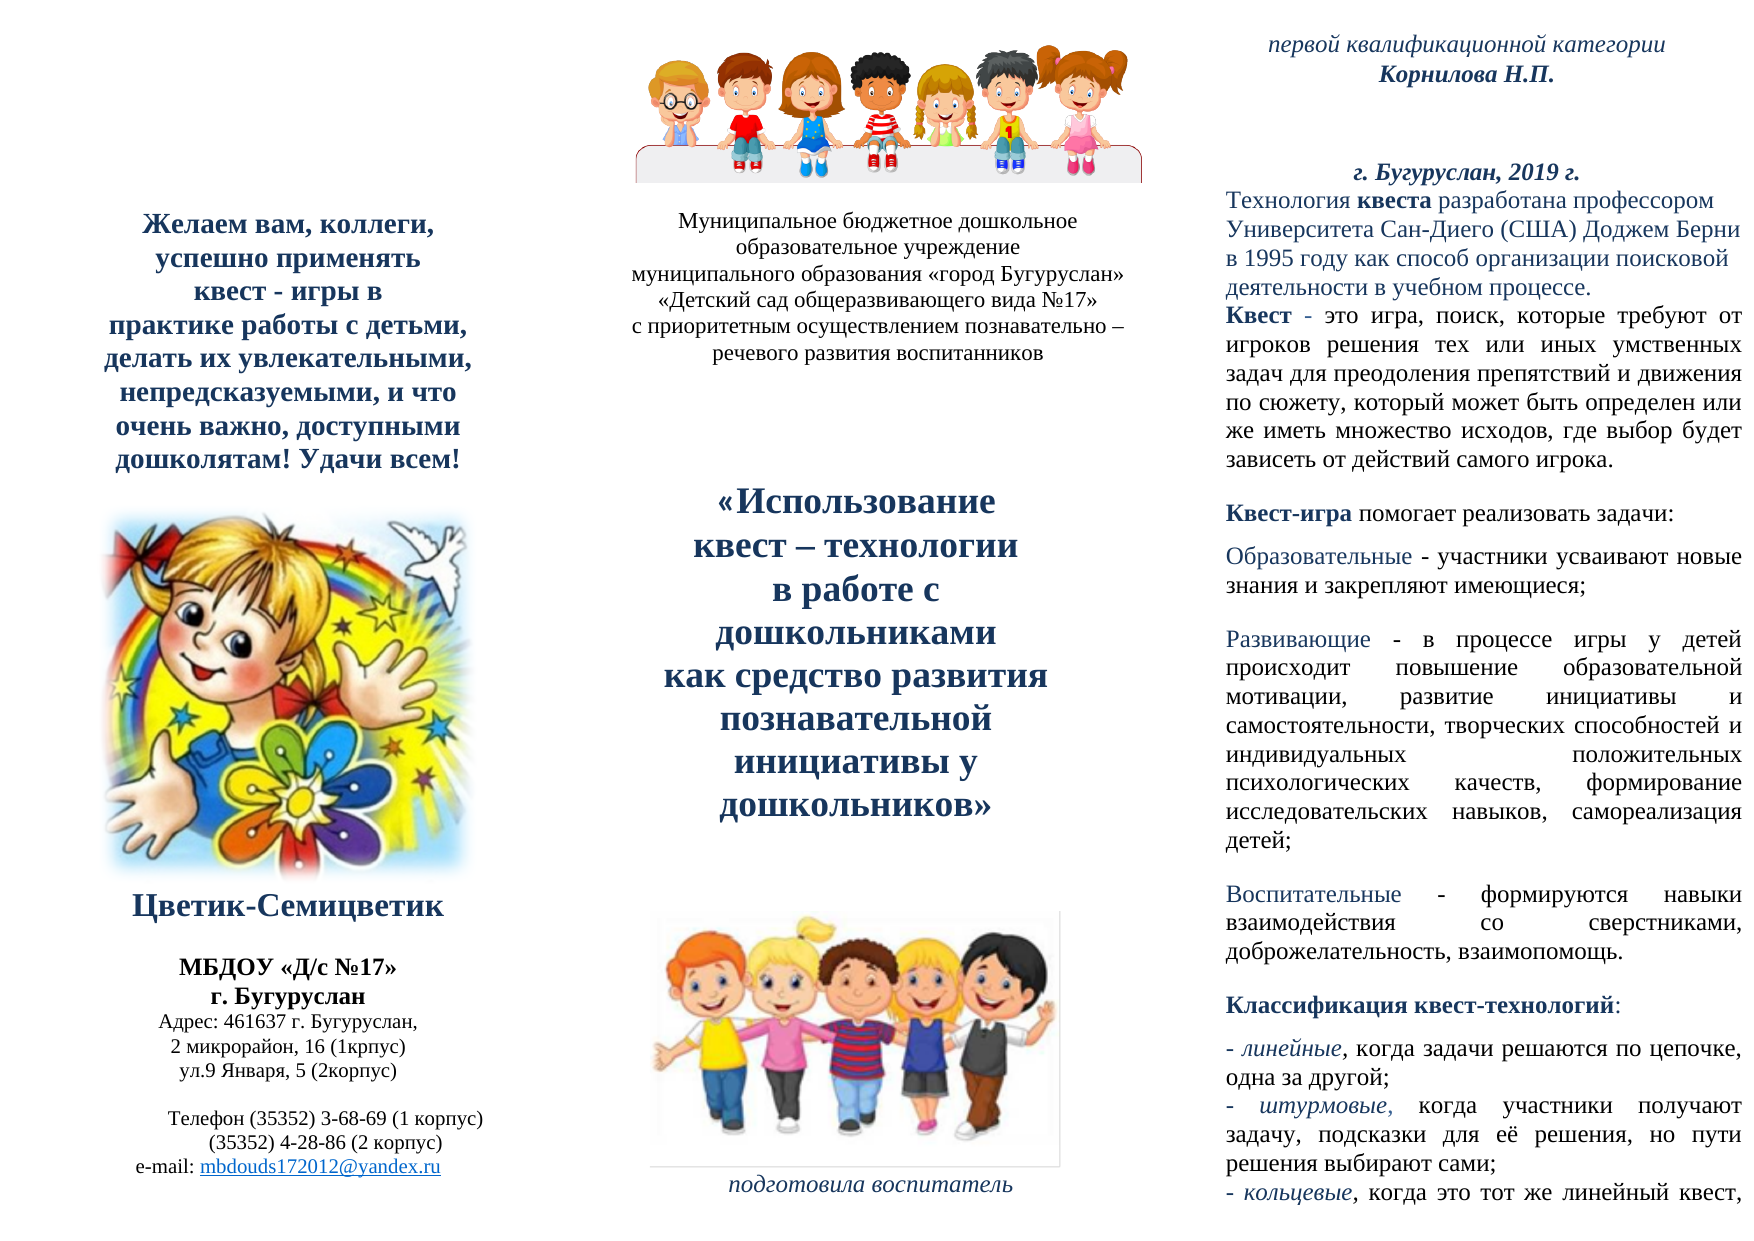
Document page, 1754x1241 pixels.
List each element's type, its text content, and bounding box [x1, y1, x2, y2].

text квест – технологии [628, 523, 1084, 566]
picture [649, 911, 1062, 1169]
list - линейные, когда задачи решаются по цепочке, одна за другой; [1226, 1033, 1742, 1091]
text квест - игры в практике работы с детьми, делать их увлекательными, непредсказуемыми, и что очень важно, доступными дошколятам! Удачи всем! [29, 273, 546, 475]
text Корнилова Н.П. [1226, 59, 1708, 88]
text муниципального образования «город Бугуруслан» [628, 260, 1128, 286]
text «Использование [628, 477, 1084, 523]
text подготовила воспитатель [628, 1169, 1113, 1197]
list ул.9 Января, 5 (2корпус) [29, 1058, 546, 1082]
text Технология квеста разработана профессором Университета Сан-Диего (США) Доджем Берни в 1995 году как способ организации поисковой деятельности в учебном процессе. [1226, 186, 1742, 301]
text г. Бугуруслан, 2019 г. [1226, 123, 1708, 186]
text с приоритетным осуществлением познавательно – речевого развития воспитанников [628, 312, 1128, 365]
list г. Бугуруслан [29, 981, 546, 1009]
text первой квалификационной категории [1226, 29, 1708, 58]
text в работе с дошкольниками [628, 566, 1084, 652]
text Желаем вам, коллеги, успешно применять [29, 206, 546, 273]
picture [635, 45, 1142, 183]
list Развивающие - в процессе игры у детей происходит повышение образовательной мотивации, развитие инициативы и самостоятельности, творческих способностей и индивидуальных положительных психологических качеств, формирование исследовательских навыков, самореализация детей; [1226, 624, 1742, 854]
list Классификация квест-технологий: [1226, 990, 1742, 1019]
picture [127, 533, 449, 855]
list - штурмовые, когда участники получают задачу, подсказки для её решения, но пути решения выбирают сами; [1226, 1091, 1742, 1177]
list (35352) 4-28-86 (2 корпус) [104, 1130, 546, 1154]
list Цветик-Семицветик [29, 885, 546, 923]
list Адрес: 461637 г. Бугуруслан, [29, 1009, 546, 1033]
list Воспитательные - формируются навыки взаимодействия со сверстниками, доброжелательность, взаимопомощь. [1226, 879, 1742, 965]
list Телефон (35352) 3-68-69 (1 корпус) [104, 1106, 546, 1130]
text как средство развития познавательной инициативы у дошкольников» [628, 652, 1084, 825]
text Квест - это игра, поиск, которые требуют от игроков решения тех или иных умственных задач для преодоления препятствий и движения по сюжету, который может быть определен или же иметь множество исходов, где выбор будет зависеть от действий самого игрока. [1226, 301, 1742, 473]
list Образовательные - участники усваивают новые знания и закрепляют имеющиеся; [1226, 541, 1742, 599]
list МБДОУ «Д/c №17» [29, 952, 546, 981]
text «Детский сад общеразвивающего вида №17» [628, 286, 1128, 312]
list Квест-игра помогает реализовать задачи: [1226, 498, 1742, 527]
text e-mail: mbdouds172012@yandex.ru [29, 1154, 546, 1178]
list 2 микрорайон, 16 (1крпус) [29, 1033, 546, 1058]
text Муниципальное бюджетное дошкольное образовательное учреждение [628, 207, 1128, 260]
